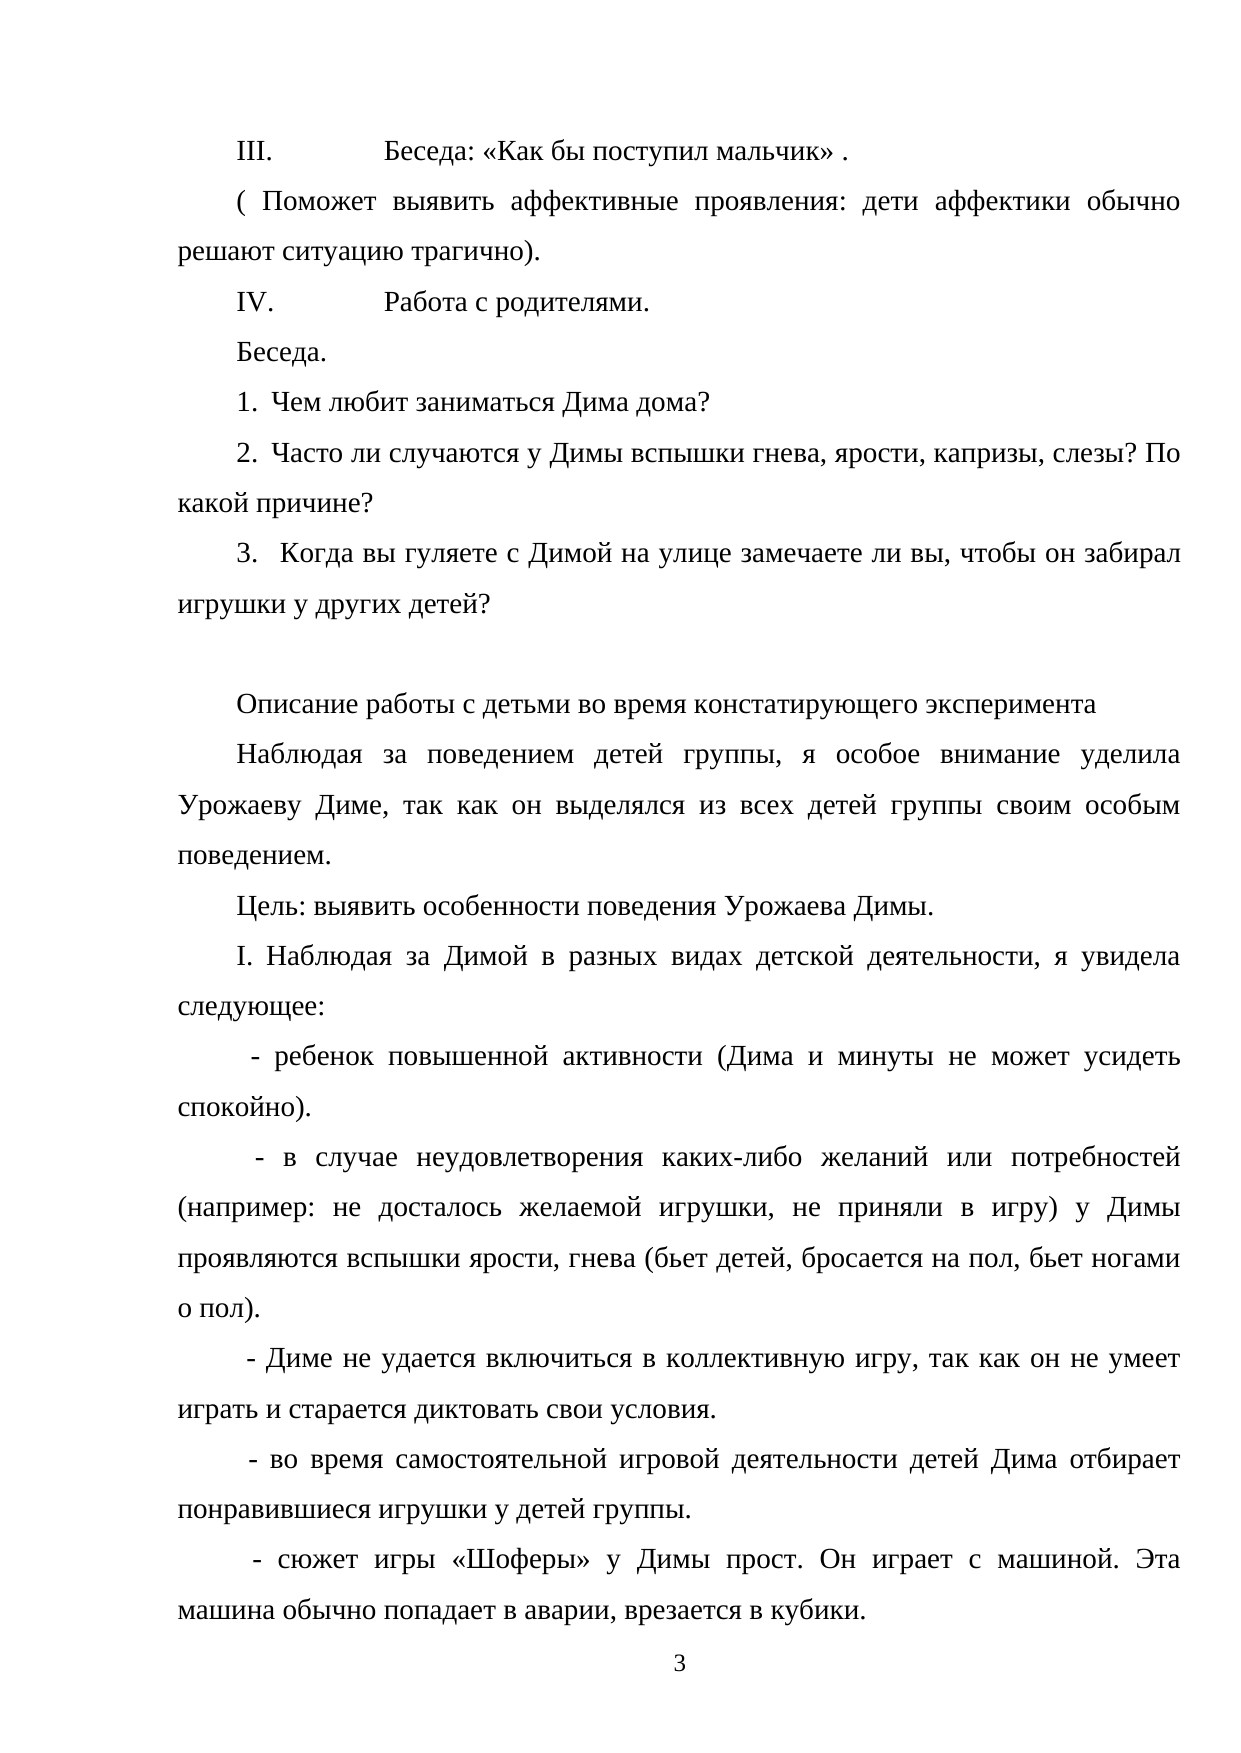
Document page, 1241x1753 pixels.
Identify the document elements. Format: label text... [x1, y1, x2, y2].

list Чем любит заниматься Дима дома? [177, 384, 1182, 418]
text Цель: выявить особенности поведения Урожаева Димы. [177, 888, 1182, 921]
text Описание работы с детьми во время констатирующего эксперимента [177, 686, 1182, 720]
text - в случае неудовлетворения каких-либо желаний или потребностей (например: не досталось желаемой игрушки, не приняли в игру) у Димы проявляются вспышки ярости, гнева (бьет детей, бросается на пол, бьет ногами о пол). [177, 1139, 1182, 1324]
list Беседа: «Как бы поступил мальчик» . [177, 133, 1182, 166]
text Наблюдая за поведением детей группы, я особое внимание уделила Урожаеву Диме, так как он выделялся из всех детей группы своим особым поведением. [177, 737, 1182, 871]
text Беседа. [177, 334, 1182, 368]
text - во время самостоятельной игровой деятельности детей Дима отбирает понравившиеся игрушки у детей группы. [177, 1441, 1182, 1525]
list Часто ли случаются у Димы вспышки гнева, ярости, капризы, слезы? По какой причине? [177, 435, 1182, 519]
text - ребенок повышенной активности (Дима и минуты не может усидеть спокойно). [177, 1038, 1182, 1122]
list Когда вы гуляете с Димой на улице замечаете ли вы, чтобы он забирал игрушки у других детей? [177, 535, 1182, 619]
text ( Поможет выявить аффективные проявления: дети аффектики обычно решают ситуацию трагично). [177, 183, 1182, 267]
list Работа с родителями. [177, 284, 1182, 317]
text - Диме не удается включиться в коллективную игру, так как он не умеет играть и старается диктовать свои условия. [177, 1340, 1182, 1424]
text - сюжет игры «Шоферы» у Димы прост. Он играет с машиной. Эта машина обычно попадает в аварии, врезается в кубики. [177, 1542, 1182, 1626]
list Наблюдая за Димой в разных видах детской деятельности, я увидела следующее: [177, 938, 1182, 1022]
